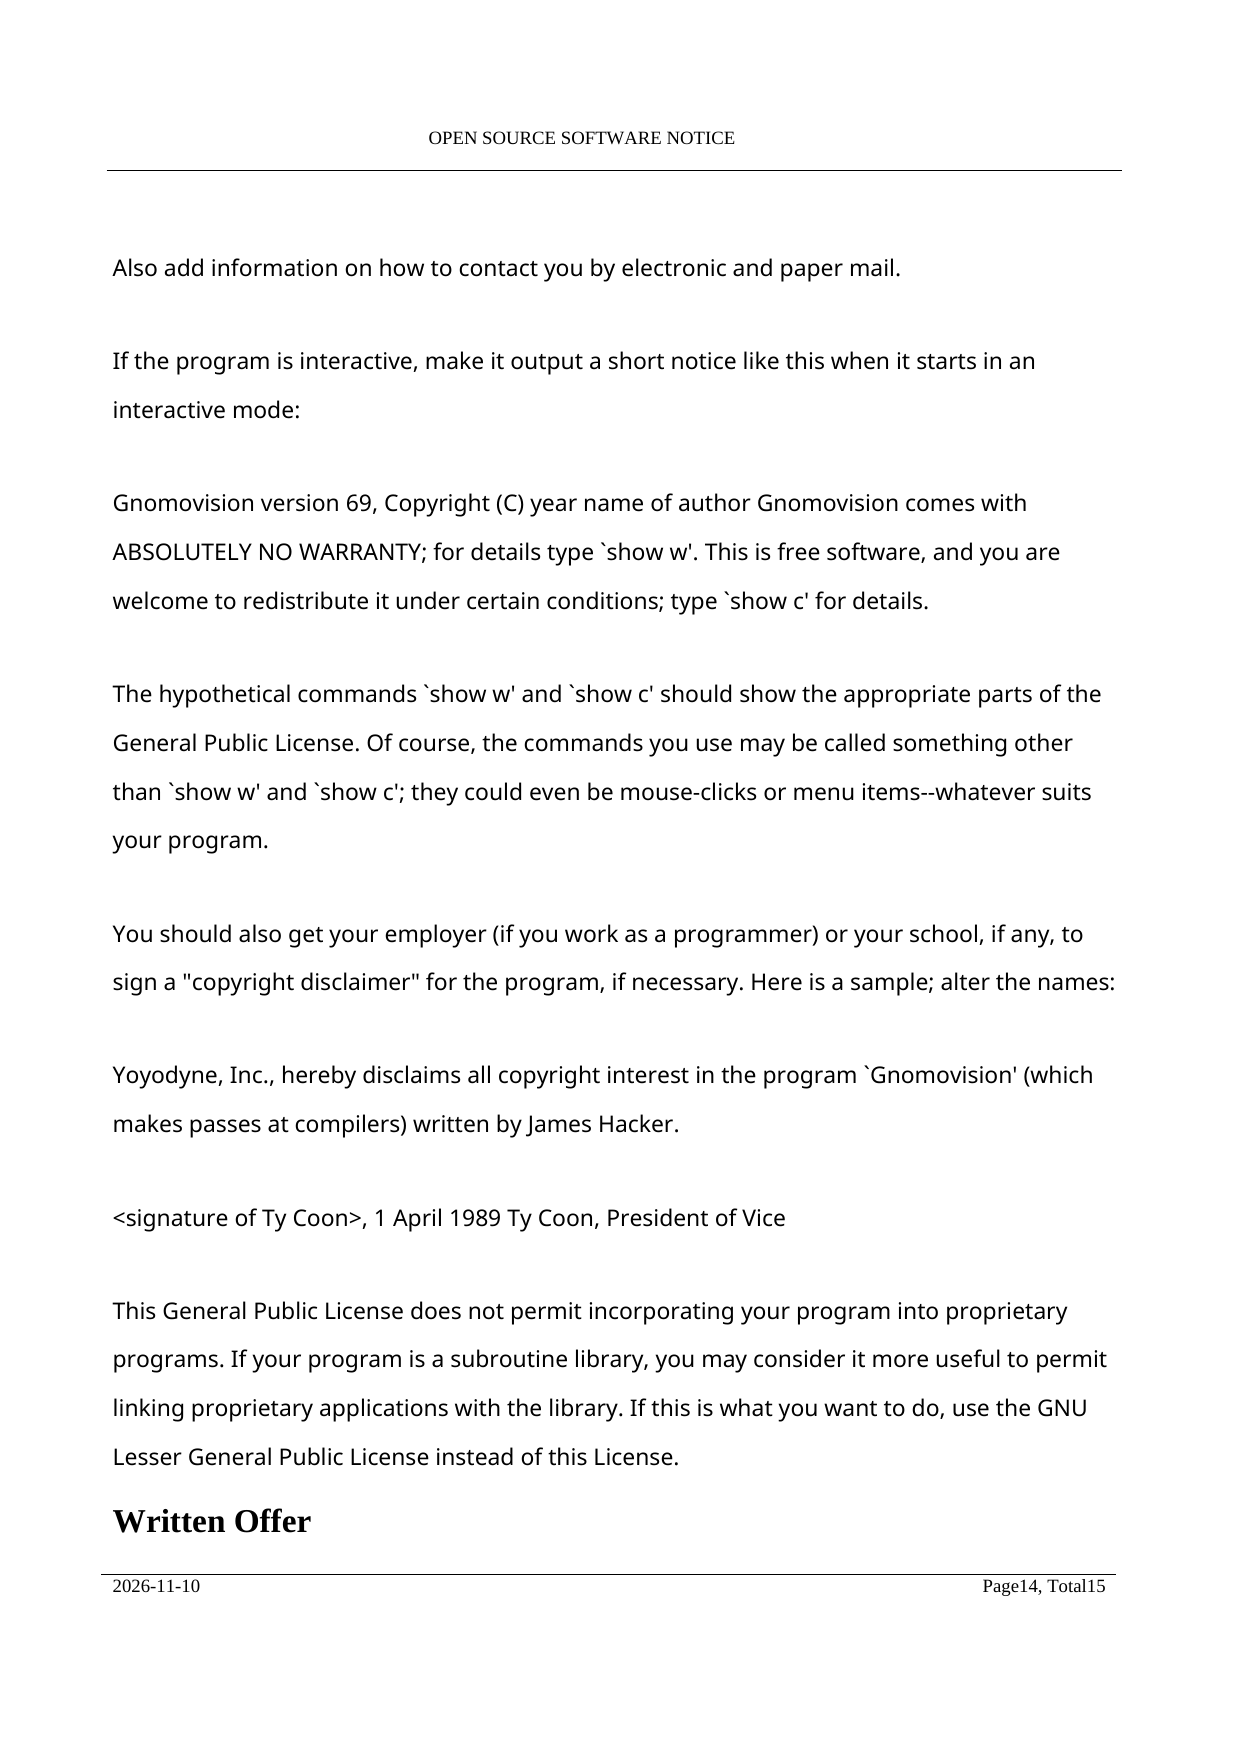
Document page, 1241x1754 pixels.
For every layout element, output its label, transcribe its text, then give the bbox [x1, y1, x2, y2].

text If the program is interactive, make it output a short notice like this when it starts in an interactive mode: [112, 345, 1128, 426]
text <signature of Ty Coon>, 1 April 1989 Ty Coon, President of Vice [112, 1201, 1128, 1233]
text Gnomovision version 69, Copyright (C) year name of author Gnomovision comes with ABSOLUTELY NO WARRANTY; for details type `show w'. This is free software, and you are welcome to redistribute it under certain conditions; type `show c' for details. [112, 487, 1128, 617]
text Written Offer [112, 1488, 1128, 1553]
text You should also get your employer (if you work as a programmer) or your school, if any, to sign a "copyright disclaimer" for the program, if necessary. Here is a sample; alter the names: [112, 917, 1128, 998]
text Yoyodyne, Inc., hereby disclaims all copyright interest in the program `Gnomovision' (which makes passes at compilers) written by James Hacker. [112, 1059, 1128, 1140]
text Also add information on how to contact you by electronic and paper mail. [112, 251, 1128, 284]
text The hypothetical commands `show w' and `show c' should show the appropriate parts of the General Public License. Of course, the commands you use may be called something other than `show w' and `show c'; they could even be mouse-clicks or menu items--whatever suits your program. [112, 677, 1128, 856]
text This General Public License does not permit incorporating your program into proprietary programs. If your program is a subroutine library, you may consider it more useful to permit linking proprietary applications with the library. If this is what you want to do, use the GNU Lesser General Public License instead of this License. [112, 1294, 1128, 1473]
